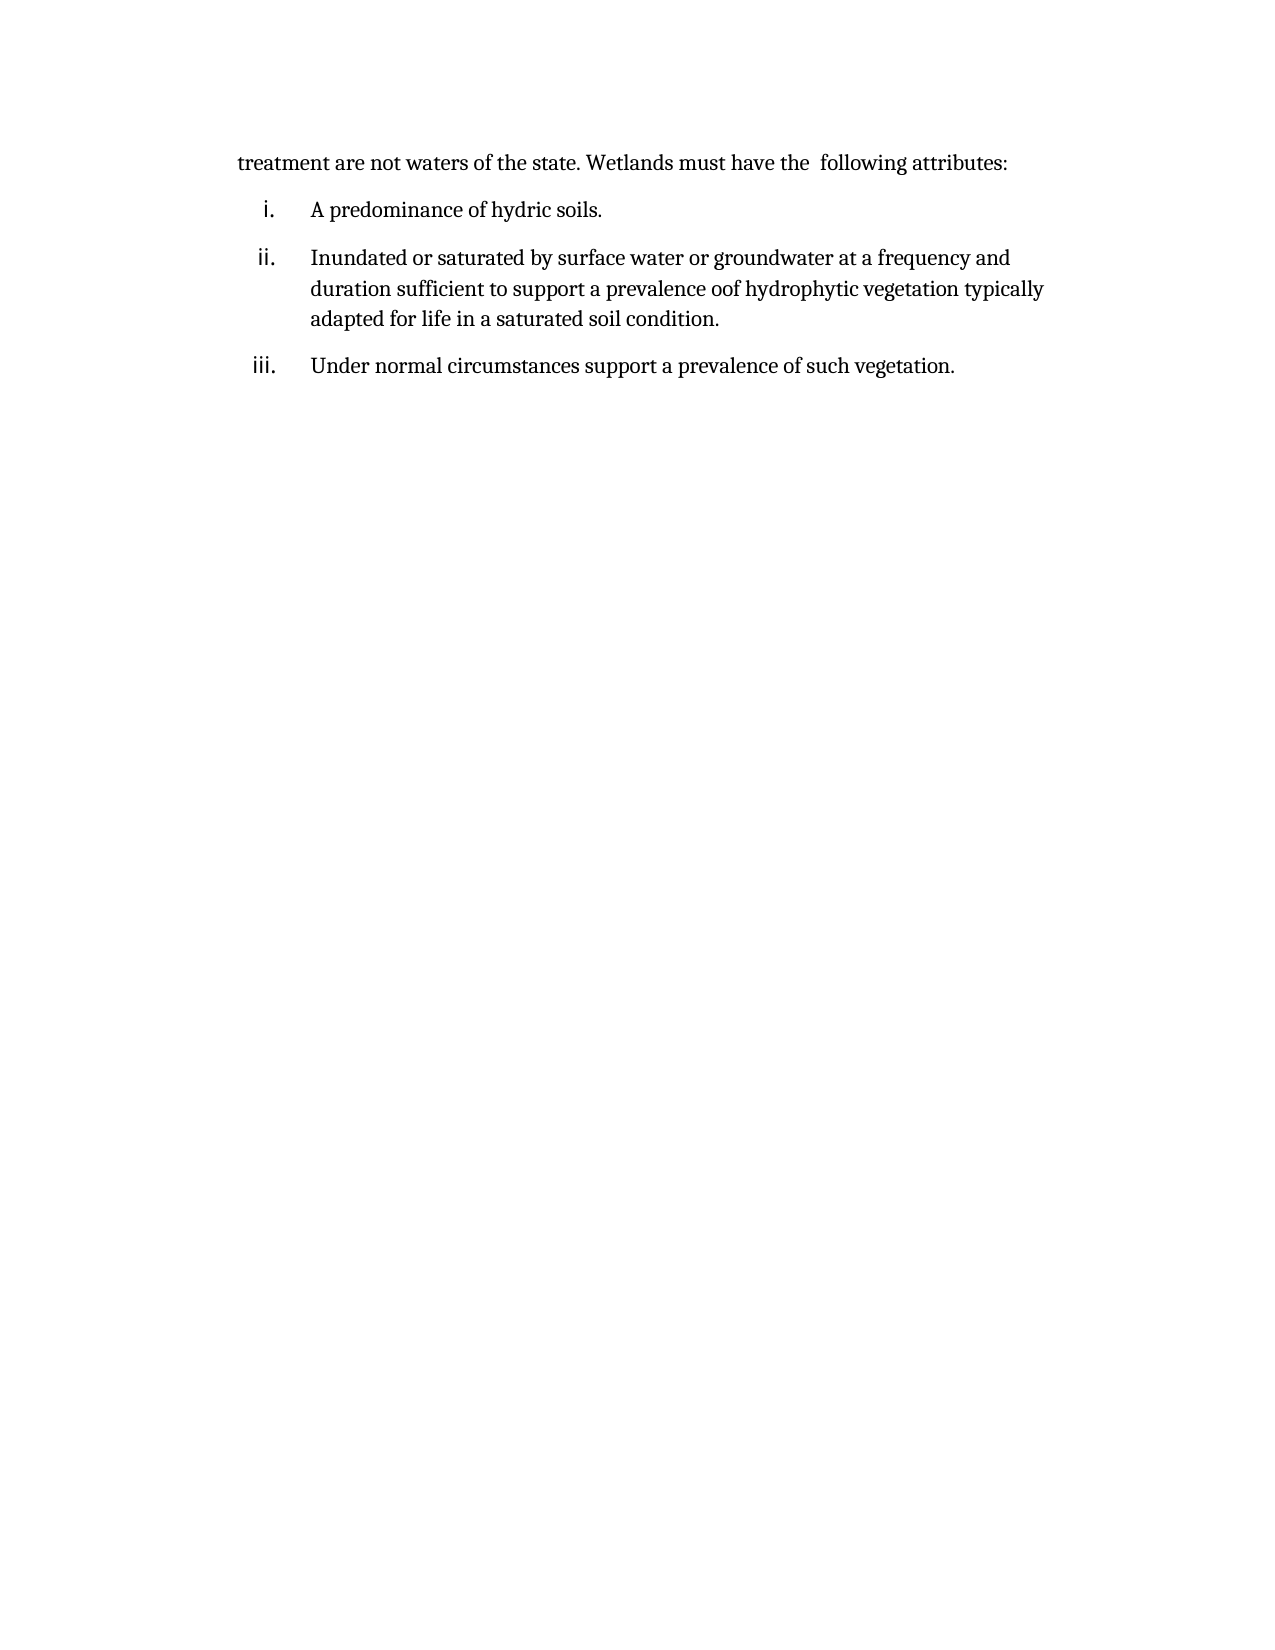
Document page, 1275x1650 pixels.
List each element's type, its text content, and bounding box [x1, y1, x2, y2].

list A predominance of hydric soils. [263, 193, 1125, 224]
list Under normal circumstances support a prevalence of such vegetation. [252, 349, 1125, 380]
list Inundated or saturated by surface water or groundwater at a frequency and duration sufficient to support a prevalence oof hydrophytic vegetation typically adapted for life in a saturated soil condition. [257, 241, 1066, 333]
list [199, 150, 1125, 176]
